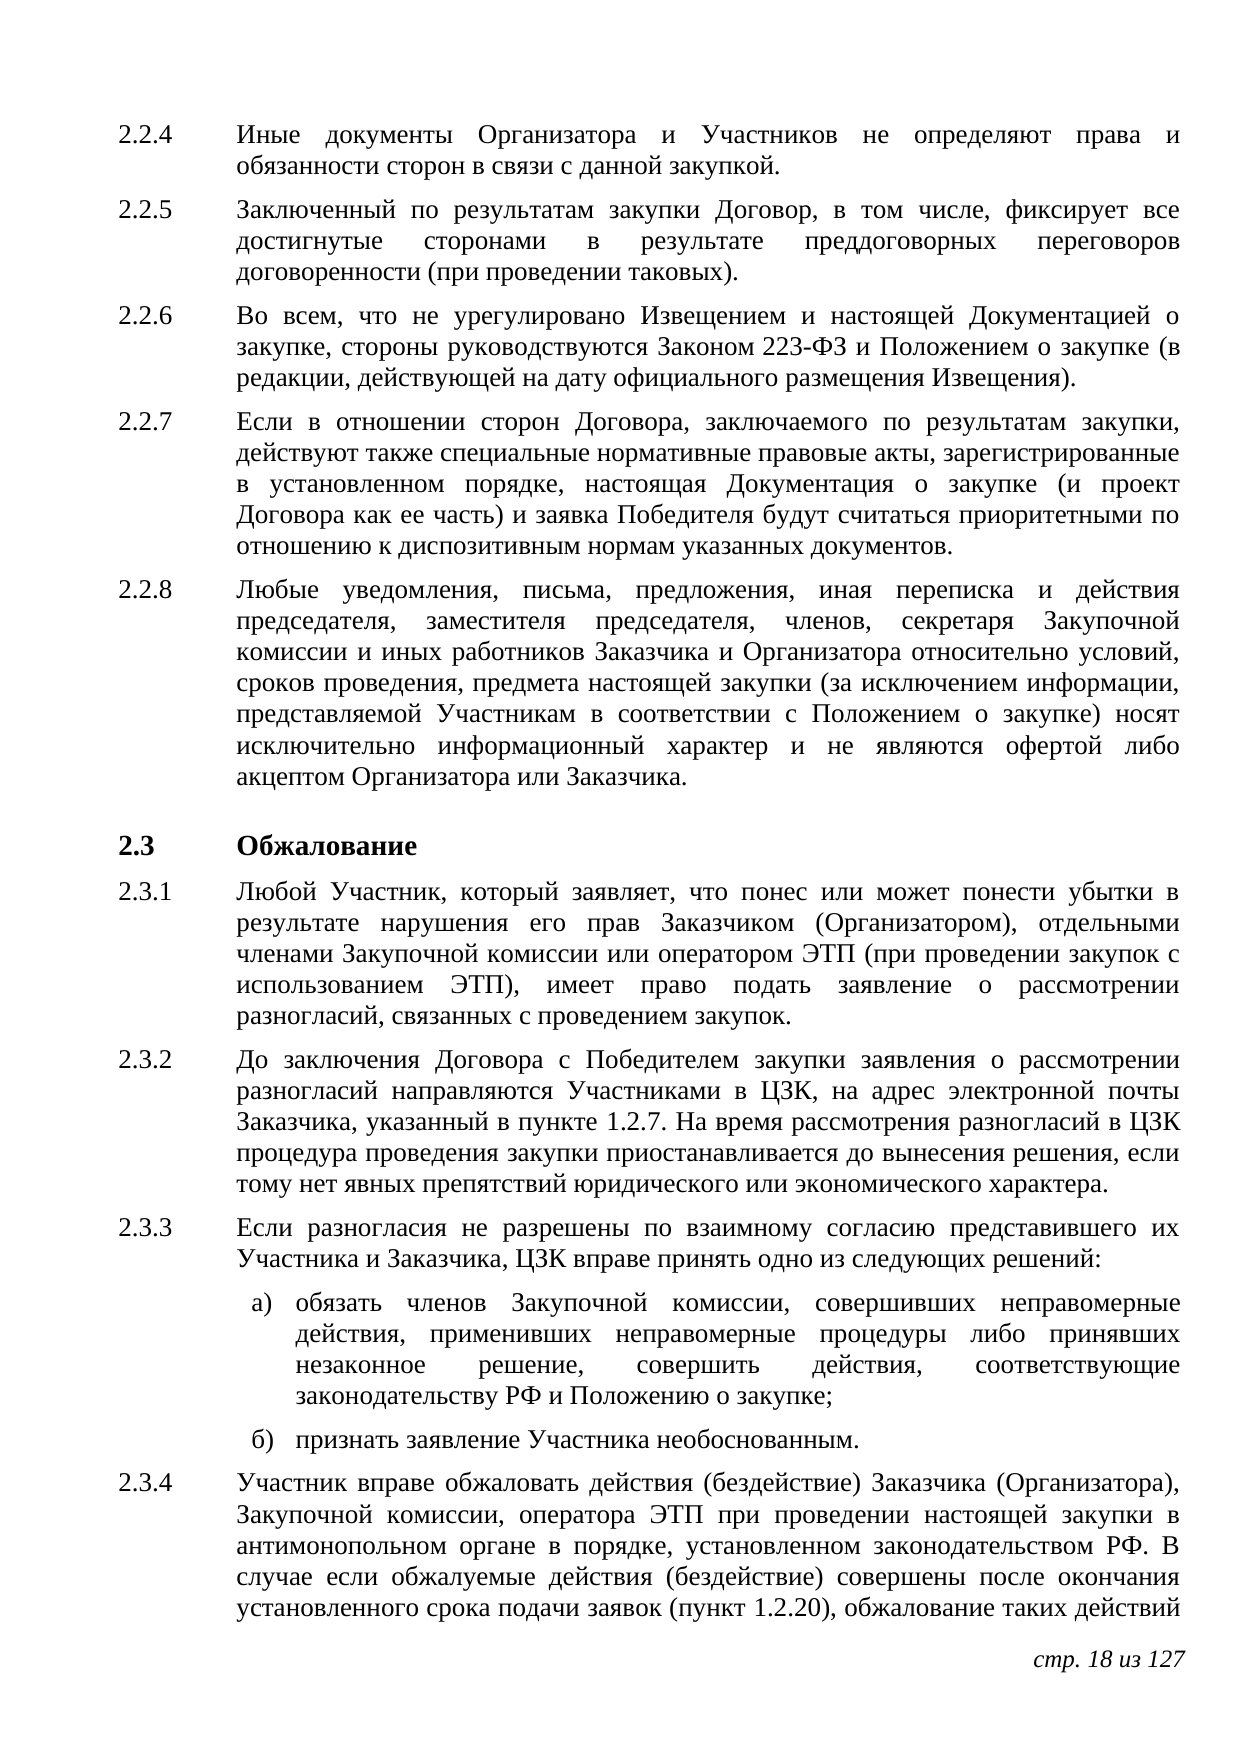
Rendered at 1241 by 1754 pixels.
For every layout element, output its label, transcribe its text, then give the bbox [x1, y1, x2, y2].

list Заключенный по результатам закупки Договор, в том числе, фиксирует все достигнутые сторонами в результате преддоговорных переговоров договоренности (при проведении таковых). [118, 193, 1181, 286]
text До заключения Договора с Победителем закупки заявления о рассмотрении разногласий направляются Участниками в ЦЗК, на адрес электронной почты Заказчика, указанный в пункте 1.2.7. На время рассмотрения разногласий в ЦЗК процедура проведения закупки приостанавливается до вынесения решения, если тому нет явных препятствий юридического или экономического характера. [118, 1043, 1181, 1198]
list Во всем, что не урегулировано Извещением и настоящей Документацией о закупке, стороны руководствуются Законом 223-ФЗ и Положением о закупке (в редакции, действующей на дату официального размещения Извещения). [118, 299, 1181, 392]
list Если в отношении сторон Договора, заключаемого по результатам закупки, действуют также специальные нормативные правовые акты, зарегистрированные в установленном порядке, настоящая Документация о закупке (и проект Договора как ее часть) и заявка Победителя будут считаться приоритетными по отношению к диспозитивным нормам указанных документов. [118, 405, 1181, 561]
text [118, 1467, 1181, 1622]
text Если разногласия не разрешены по взаимному согласию представившего их Участника и Заказчика, ЦЗК вправе принять одно из следующих решений: [118, 1211, 1181, 1273]
list обязать членов Закупочной комиссии, совершивших неправомерные действия, применивших неправомерные процедуры либо принявших незаконное решение, совершить действия, соответствующие законодательству РФ и Положению о закупке; [251, 1286, 1181, 1410]
list признать заявление Участника необоснованным. [251, 1423, 1181, 1454]
list Любые уведомления, письма, предложения, иная переписка и действия председателя, заместителя председателя, членов, секретаря Закупочной комиссии и иных работников Заказчика и Организатора относительно условий, сроков проведения, предмета настоящей закупки (за исключением информации, представляемой Участникам в соответствии с Положением о закупке) носят исключительно информационный характер и не являются офертой либо акцептом Организатора или Заказчика. [118, 573, 1181, 791]
text Любой Участник, который заявляет, что понес или может понести убытки в результате нарушения его прав Заказчиком (Организатором), отдельными членами Закупочной комиссии или оператором ЭТП (при проведении закупок с использованием ЭТП), имеет право подать заявление о рассмотрении разногласий, связанных с проведением закупок. [118, 874, 1181, 1030]
subtitle Обжалование [118, 828, 1181, 862]
list Иные документы Организатора и Участников не определяют права и обязанности сторон в связи с данной закупкой. [118, 118, 1181, 180]
